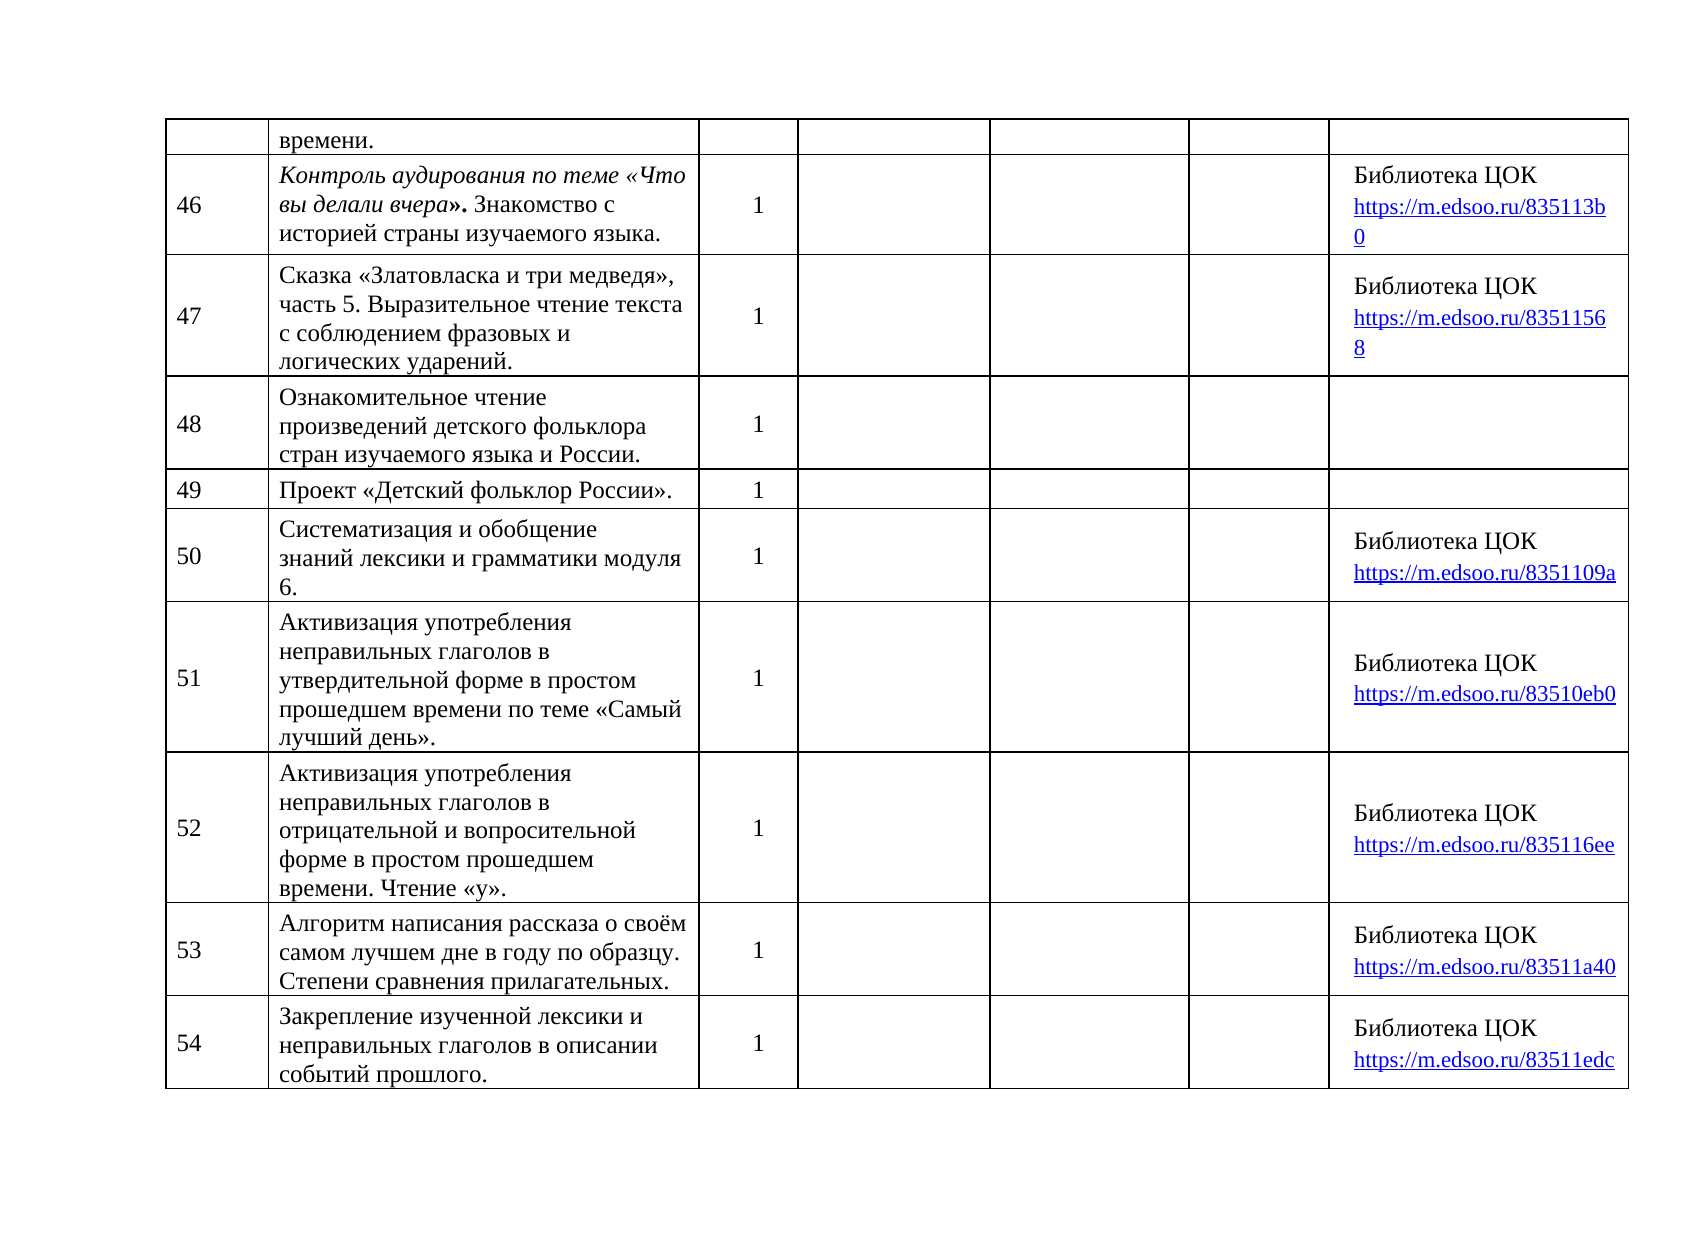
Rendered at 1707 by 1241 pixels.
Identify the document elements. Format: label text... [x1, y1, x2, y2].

table_cell [1190, 903, 1328, 995]
table_cell Контроль аудирования по теме «Что вы делали вчера». Знакомство с историей страны изучаемого языка. [269, 155, 698, 253]
table_cell 1 [700, 602, 797, 751]
table_cell [991, 155, 1188, 253]
table_cell [991, 996, 1188, 1088]
table_cell [991, 255, 1188, 375]
table_cell Ознакомительное чтение произведений детского фольклора стран изучаемого языка и России. [269, 377, 698, 468]
table_cell 45 [167, 120, 268, 154]
table_cell [799, 255, 989, 375]
table_cell Библиотека ЦОК https://m.edsoo.ru/835113b0 [1330, 155, 1628, 253]
table_cell [991, 120, 1188, 154]
table_cell [799, 903, 989, 995]
table_cell 51 [167, 602, 268, 751]
table_cell 49 [167, 470, 268, 508]
table_cell [1190, 509, 1328, 601]
table_cell Сказка «Златовласка и три медведя», часть 5. Выразительное чтение текста с соблюдением фразовых и логических ударений. [269, 255, 698, 375]
table_cell Активизация употребления неправильных глаголов в отрицательной и вопросительной форме в простом прошедшем времени. Чтение «у». [269, 753, 698, 902]
table_cell 53 [167, 903, 268, 995]
table_cell Систематизация и обобщение знаний лексики и грамматики модуля 6. [269, 509, 698, 601]
table_cell [1190, 470, 1328, 508]
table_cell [1330, 120, 1628, 154]
table_cell Активизация употребления неправильных глаголов в утвердительной форме в простом прошедшем времени по теме «Самый лучший день». [269, 602, 698, 751]
table_cell Проект «Детский фольклор России». [269, 470, 698, 508]
table_cell Библиотека ЦОК https://m.edsoo.ru/83511a40 [1330, 903, 1628, 995]
table_cell 46 [167, 155, 268, 253]
table_cell [991, 470, 1188, 508]
table_cell 1 [700, 470, 797, 508]
table_cell [799, 509, 989, 601]
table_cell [1330, 996, 1628, 1088]
table_cell Библиотека ЦОК https://m.edsoo.ru/835116ee [1330, 753, 1628, 902]
table_cell [1330, 377, 1628, 468]
table_cell [1190, 753, 1328, 902]
table_cell [1330, 470, 1628, 508]
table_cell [269, 120, 698, 154]
table_cell 1 [700, 753, 797, 902]
table_cell 1 [700, 155, 797, 253]
table_cell [991, 602, 1188, 751]
table_cell [799, 753, 989, 902]
table_cell Алгоритм написания рассказа о своём самом лучшем дне в году по образцу. Степени сравнения прилагательных. [269, 903, 698, 995]
table_cell [1190, 155, 1328, 253]
table_cell [799, 377, 989, 468]
table_cell 1 [700, 996, 797, 1088]
table_cell [1190, 996, 1328, 1088]
table_cell Библиотека ЦОК https://m.edsoo.ru/8351109a [1330, 509, 1628, 601]
table_cell [799, 120, 989, 154]
table_cell Закрепление изученной лексики и неправильных глаголов в описании событий прошлого. [269, 996, 698, 1088]
table_cell [991, 377, 1188, 468]
table_cell 1 [700, 903, 797, 995]
table_cell 1 [700, 120, 797, 154]
table_cell [799, 602, 989, 751]
table_cell 47 [167, 255, 268, 375]
table_cell [991, 753, 1188, 902]
table_cell 54 [167, 996, 268, 1088]
table_cell 50 [167, 509, 268, 601]
table_cell 48 [167, 377, 268, 468]
table_cell 1 [700, 509, 797, 601]
table_cell Библиотека ЦОК https://m.edsoo.ru/83511568 [1330, 255, 1628, 375]
table_cell [799, 155, 989, 253]
table_cell 1 [700, 377, 797, 468]
table_cell 1 [700, 255, 797, 375]
table_cell Библиотека ЦОК https://m.edsoo.ru/83510eb0 [1330, 602, 1628, 751]
table_cell [1190, 255, 1328, 375]
table_cell [799, 996, 989, 1088]
table_cell [1190, 377, 1328, 468]
table_cell [799, 470, 989, 508]
table_cell [991, 509, 1188, 601]
table_cell [1190, 602, 1328, 751]
table_cell 52 [167, 753, 268, 902]
table_cell [1190, 120, 1328, 154]
table_cell [991, 903, 1188, 995]
